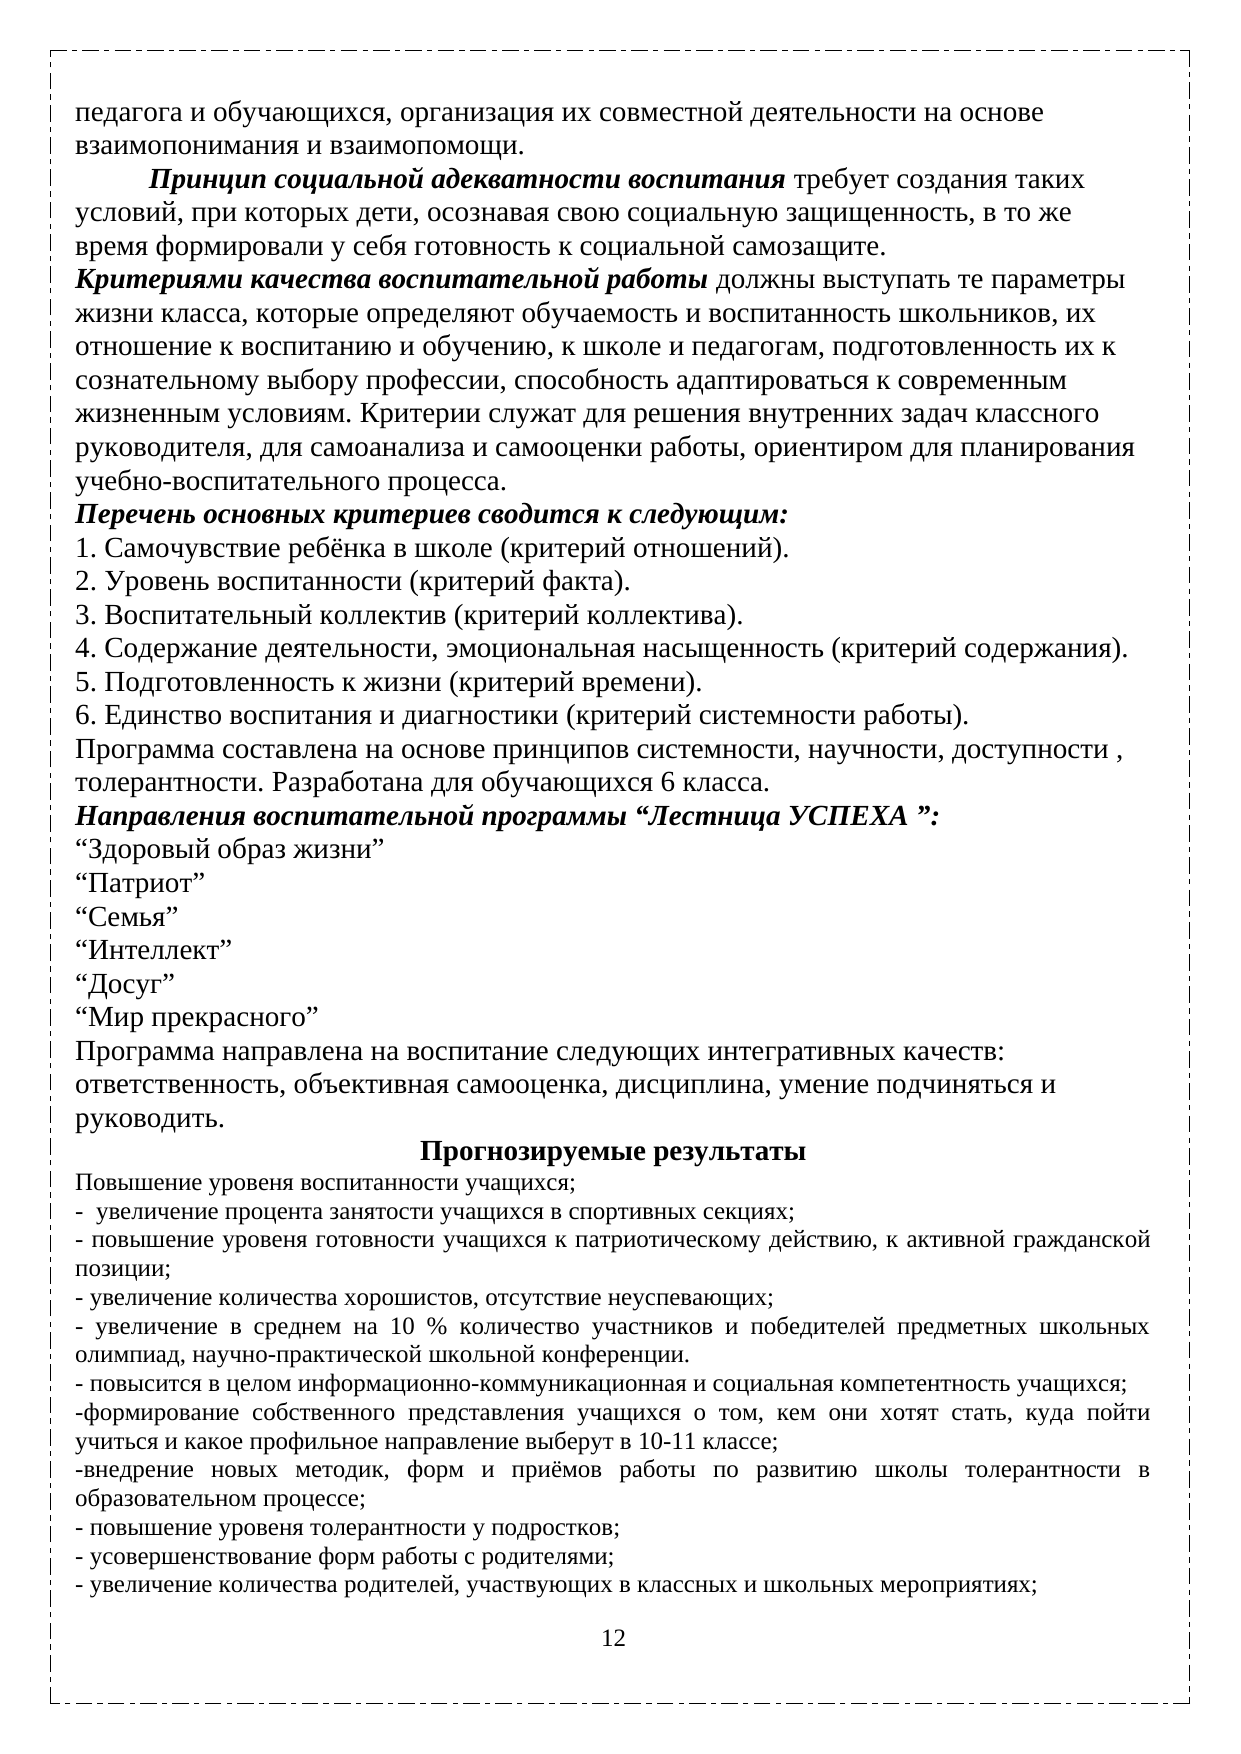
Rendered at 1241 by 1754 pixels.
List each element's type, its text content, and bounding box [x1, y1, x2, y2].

text Направления воспитательной программы “Лестница УСПЕХА ”: [75, 798, 1152, 832]
text Программа составлена на основе принципов системности, научности, доступности , толерантности. Разработана для обучающихся 6 класса. [75, 731, 1152, 798]
text Принцип социальной адекватности воспитания требует создания таких условий, при которых дети, осознавая свою социальную защищенность, в то же время формировали у себя готовность к социальной самозащите. [75, 161, 1152, 261]
text “Здоровый образ жизни” [75, 832, 1152, 865]
text Прогнозируемые результаты [75, 1133, 1152, 1167]
text - повышение уровеня толерантности у подростков; [75, 1512, 1152, 1541]
text - увеличение количества хорошистов, отсутствие неуспевающих; [75, 1282, 1152, 1311]
text - повышение уровеня готовности учащихся к патриотическому действию, к активной гражданской позиции; [75, 1224, 1152, 1282]
text Повышение уровеня воспитанности учащихся; [75, 1167, 1152, 1196]
text “Досуг” [75, 966, 1152, 999]
text Программа направлена на воспитание следующих интегративных качеств: ответственность, объективная самооценка, дисциплина, умение подчиняться и руководить. [75, 1033, 1152, 1133]
text - усовершенствование форм работы с родителями; [75, 1541, 1152, 1569]
text - увеличение в среднем на 10 % количество участников и победителей предметных школьных олимпиад, научно-практической школьной конференции. [75, 1311, 1152, 1368]
text “Интеллект” [75, 932, 1152, 966]
text 3. Воспитательный коллектив (критерий коллектива). [75, 597, 1152, 630]
text Перечень основных критериев сводится к следующим: [75, 496, 1152, 530]
text -внедрение новых методик, форм и приёмов работы по развитию школы толерантности в образовательном процессе; [75, 1454, 1152, 1512]
text 1. Самочувствие ребёнка в школе (критерий отношений). [75, 530, 1152, 563]
text -формирование собственного представления учащихся о том, кем они хотят стать, куда пойти учиться и какое профильное направление выберут в 10-11 классе; [75, 1397, 1152, 1454]
text - увеличение количества родителей, участвующих в классных и школьных мероприятиях; [75, 1569, 1152, 1598]
text - повысится в целом информационно-коммуникационная и социальная компетентность учащихся; [75, 1368, 1152, 1397]
text - увеличение процента занятости учащихся в спортивных секциях; [75, 1196, 1152, 1224]
text “Патриот” [75, 865, 1152, 899]
text “Семья” [75, 899, 1152, 932]
text Критериями качества воспитательной работы должны выступать те параметры жизни класса, которые определяют обучаемость и воспитанность школьников, их отношение к воспитанию и обучению, к школе и педагогам, подготовленность их к сознательному выбору профессии, способность адаптироваться к современным жизненным условиям. Критерии служат для решения внутренних задач классного руководителя, для самоанализа и самооценки работы, ориентиром для планирования учебно-воспитательного процесса. [75, 261, 1152, 496]
text 5. Подготовленность к жизни (критерий времени). [75, 664, 1152, 697]
text 4. Содержание деятельности, эмоциональная насыщенность (критерий содержания). [75, 630, 1152, 664]
text 6. Единство воспитания и диагностики (критерий системности работы). [75, 697, 1152, 731]
text 2. Уровень воспитанности (критерий факта). [75, 563, 1152, 597]
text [75, 94, 1152, 161]
text “Мир прекрасного” [75, 999, 1152, 1033]
